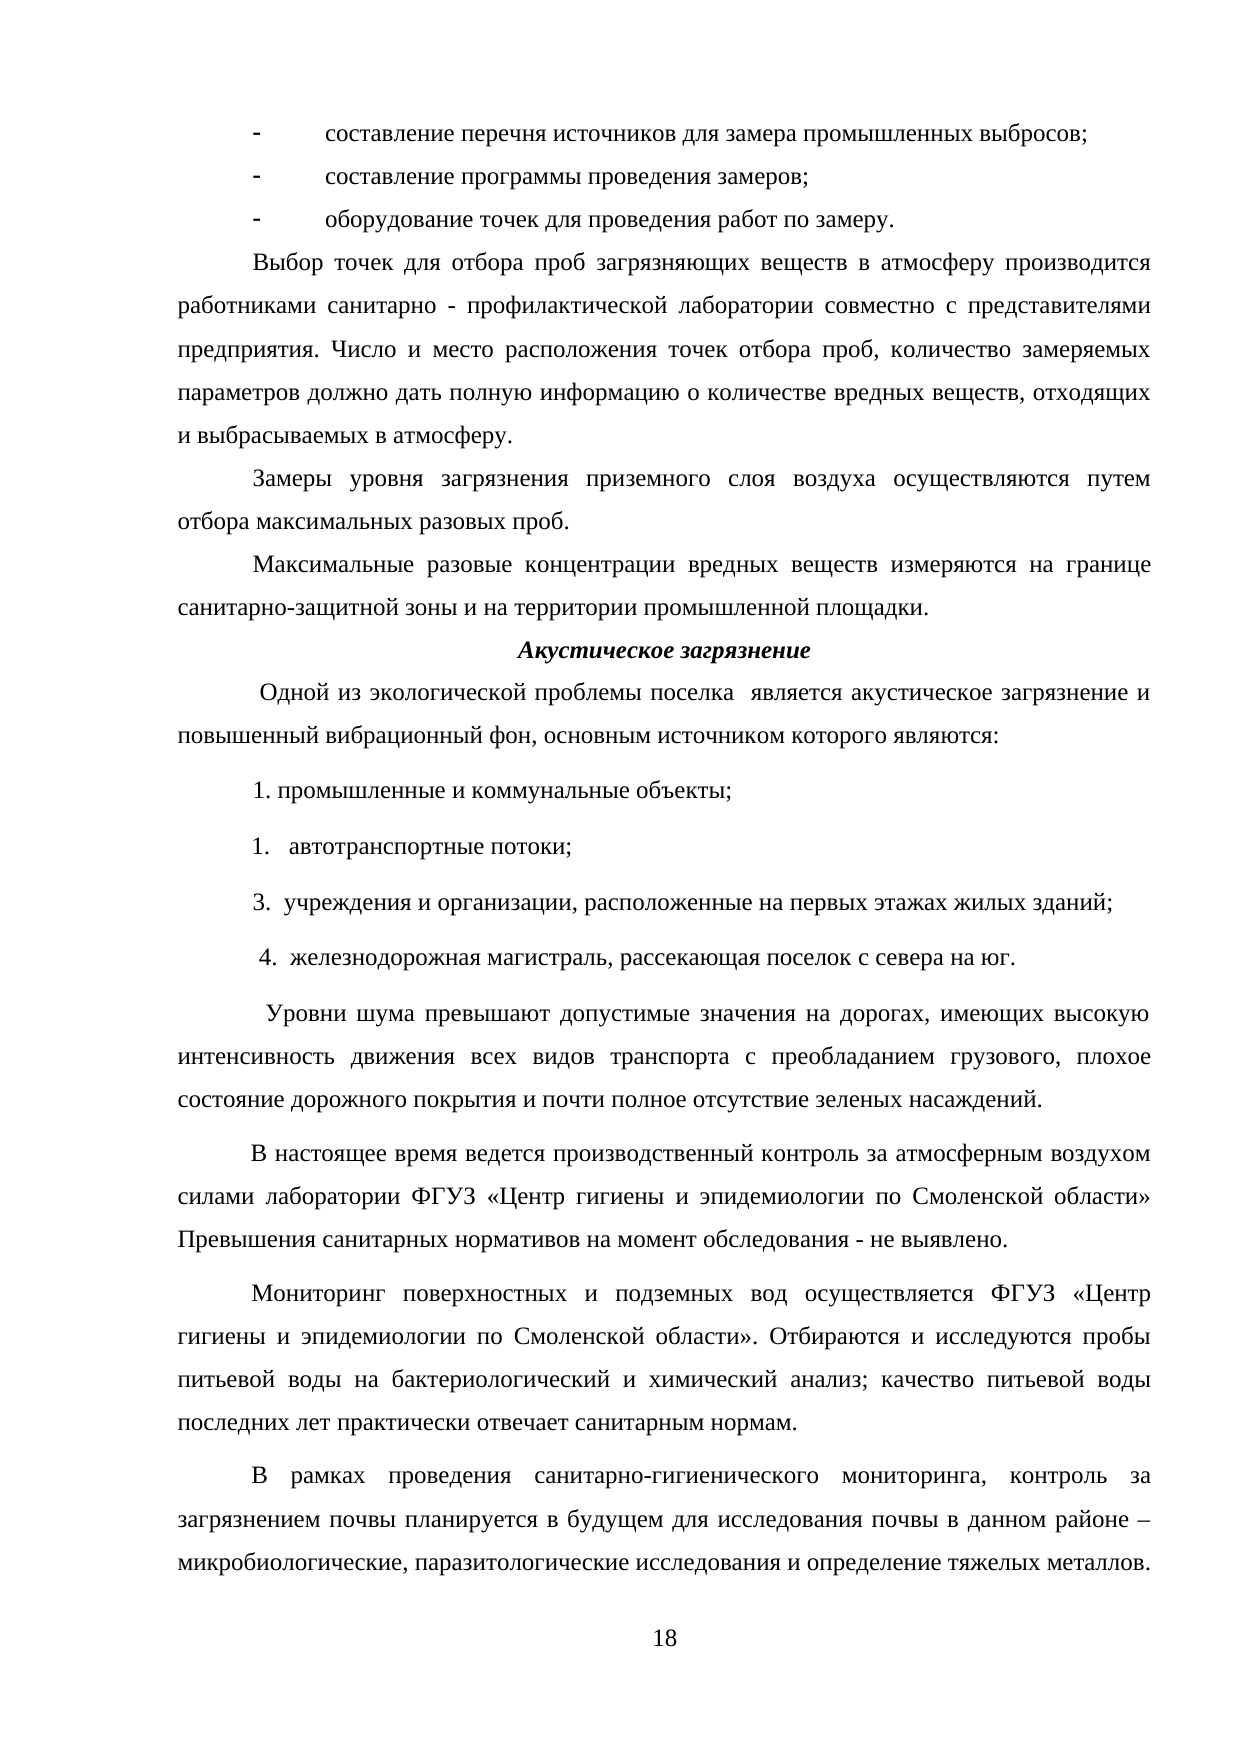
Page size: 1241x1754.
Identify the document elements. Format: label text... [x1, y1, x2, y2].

text 1. промышленные и коммунальные объекты; [177, 776, 1152, 804]
list составление программы проведения замеров; [177, 161, 1152, 190]
text В рамках проведения санитарно-гигиенического мониторинга, контроль за загрязнением почвы планируется в будущем для исследования почвы в данном районе – микробиологические, паразитологические исследования и определение тяжелых металлов. [177, 1461, 1152, 1576]
text Максимальные разовые концентрации вредных веществ измеряются на границе санитарно-защитной зоны и на территории промышленной площадки. [177, 549, 1152, 621]
text Выбор точек для отбора проб загрязняющих веществ в атмосферу производится работниками санитарно - профилактической лаборатории совместно с представителями предприятия. Число и место расположения точек отбора проб, количество замеряемых параметров должно дать полную информацию о количестве вредных веществ, отходящих и выбрасываемых в атмосферу. [177, 247, 1152, 449]
title Акустическое загрязнение [177, 636, 1152, 664]
text Мониторинг поверхностных и подземных вод осуществляется ФГУЗ «Центр гигиены и эпидемиологии по Смоленской области». Отбираются и исследуются пробы питьевой воды на бактериологический и химический анализ; качество питьевой воды последних лет практически отвечает санитарным нормам. [177, 1278, 1152, 1436]
text 3. учреждения и организации, расположенные на первых этажах жилых зданий; [215, 887, 1152, 916]
list составление перечня источников для замера промышленных выбросов; [177, 118, 1152, 147]
list оборудование точек для проведения работ по замеру. [177, 204, 1152, 233]
text В настоящее время ведется производственный контроль за атмосферным воздухом силами лаборатории ФГУЗ «Центр гигиены и эпидемиологии по Смоленской области» Превышения санитарных нормативов на момент обследования - не выявлено. [177, 1138, 1152, 1253]
text 4. железнодорожная магистраль, рассекающая поселок с севера на юг. [215, 942, 1152, 971]
text Замеры уровня загрязнения приземного слоя воздуха осуществляются путем отбора максимальных разовых проб. [177, 463, 1152, 535]
text Уровни шума превышают допустимые значения на дорогах, имеющих высокую интенсивность движения всех видов транспорта с преобладанием грузового, плохое состояние дорожного покрытия и почти полное отсутствие зеленых насаждений. [177, 998, 1152, 1113]
text Одной из экологической проблемы поселка является акустическое загрязнение и повышенный вибрационный фон, основным источником которого являются: [177, 677, 1152, 749]
list автотранспортные потоки; [251, 831, 1152, 860]
